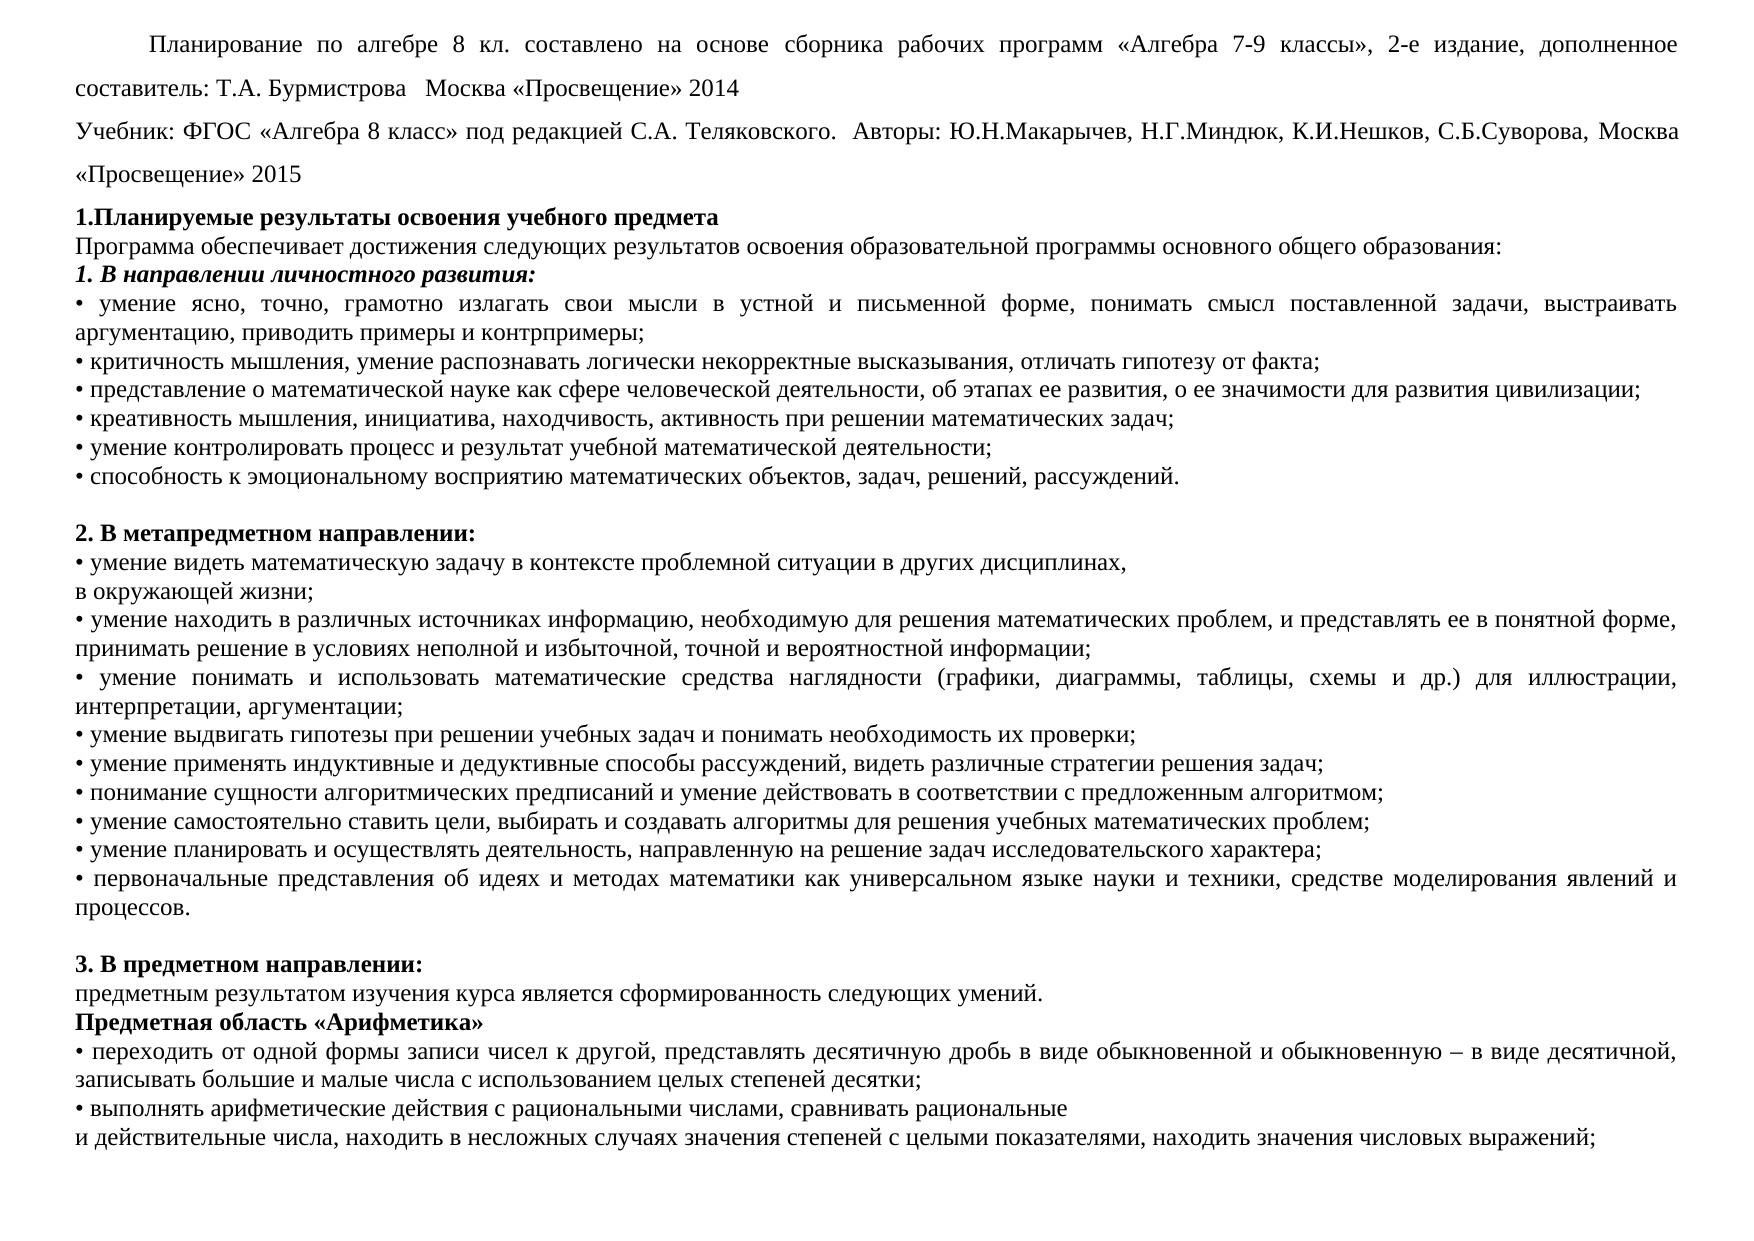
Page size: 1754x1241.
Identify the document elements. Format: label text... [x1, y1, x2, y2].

text 1. В направлении личностного развития: [75, 259, 1679, 288]
text • переходить от одной формы записи чисел к другой, представлять десятичную дробь в виде обыкновенной и обыкновенную – в виде десятичной, записывать большие и малые числа с использованием целых степеней десятки; [75, 1036, 1679, 1093]
text • первоначальные представления об идеях и методах математики как универсальном языке науки и техники, средстве моделирования явлений и процессов. [75, 863, 1679, 921]
text • умение контролировать процесс и результат учебной математической деятельности; [75, 432, 1679, 461]
text • представление о математической науке как сфере человеческой деятельности, об этапах ее развития, о ее значимости для развития цивилизации; [75, 374, 1679, 403]
text • способность к эмоциональному восприятию математических объектов, задач, решений, рассуждений. [75, 461, 1679, 489]
text 2. В метапредметном направлении: [75, 518, 1679, 547]
text • умение понимать и использовать математические средства наглядности (графики, диаграммы, таблицы, схемы и др.) для иллюстрации, интерпретации, аргументации; [75, 662, 1679, 719]
text предметным результатом изучения курса является сформированность следующих умений. [75, 978, 1679, 1007]
text • критичность мышления, умение распознавать логически некорректные высказывания, отличать гипотезу от факта; [75, 346, 1679, 374]
text • умение планировать и осуществлять деятельность, направленную на решение задач исследовательского характера; [75, 834, 1679, 863]
text • умение выдвигать гипотезы при решении учебных задач и понимать необходимость их проверки; [75, 719, 1679, 748]
text Предметная область «Арифметика» [75, 1007, 1679, 1036]
text • умение применять индуктивные и дедуктивные способы рассуждений, видеть различные стратегии решения задач; [75, 748, 1679, 777]
text и действительные числа, находить в несложных случаях значения степеней с целыми показателями, находить значения числовых выражений; [75, 1122, 1679, 1151]
text Учебник: ФГОС «Алгебра 8 класс» под редакцией С.А. Теляковского. Авторы: Ю.Н.Макарычев, Н.Г.Миндюк, К.И.Нешков, С.Б.Суворова, Москва «Просвещение» 2015 [75, 116, 1679, 188]
text • умение находить в различных источниках информацию, необходимую для решения математических проблем, и представлять ее в понятной форме, принимать решение в условиях неполной и избыточной, точной и вероятностной информации; [75, 604, 1679, 662]
text Планирование по алгебре 8 кл. составлено на основе сборника рабочих программ «Алгебра 7-9 классы», 2-е издание, дополненное составитель: Т.А. Бурмистрова Москва «Просвещение» 2014 [75, 29, 1679, 101]
text • понимание сущности алгоритмических предписаний и умение действовать в соответствии с предложенным алгоритмом; [75, 777, 1679, 806]
text в окружающей жизни; [75, 576, 1679, 604]
text • креативность мышления, инициатива, находчивость, активность при решении математических задач; [75, 403, 1679, 432]
text • умение ясно, точно, грамотно излагать свои мысли в устной и письменной форме, понимать смысл поставленной задачи, выстраивать аргументацию, приводить примеры и контрпримеры; [75, 288, 1679, 346]
text 1.Планируемые результаты освоения учебного предмета [75, 202, 1679, 231]
text • умение видеть математическую задачу в контексте проблемной ситуации в других дисциплинах, [75, 547, 1679, 576]
text Программа обеспечивает достижения следующих результатов освоения образовательной программы основного общего образования: [75, 231, 1679, 259]
text • выполнять арифметические действия с рациональными числами, сравнивать рациональные [75, 1093, 1679, 1122]
text • умение самостоятельно ставить цели, выбирать и создавать алгоритмы для решения учебных математических проблем; [75, 806, 1679, 834]
text 3. В предметном направлении: [75, 949, 1679, 978]
